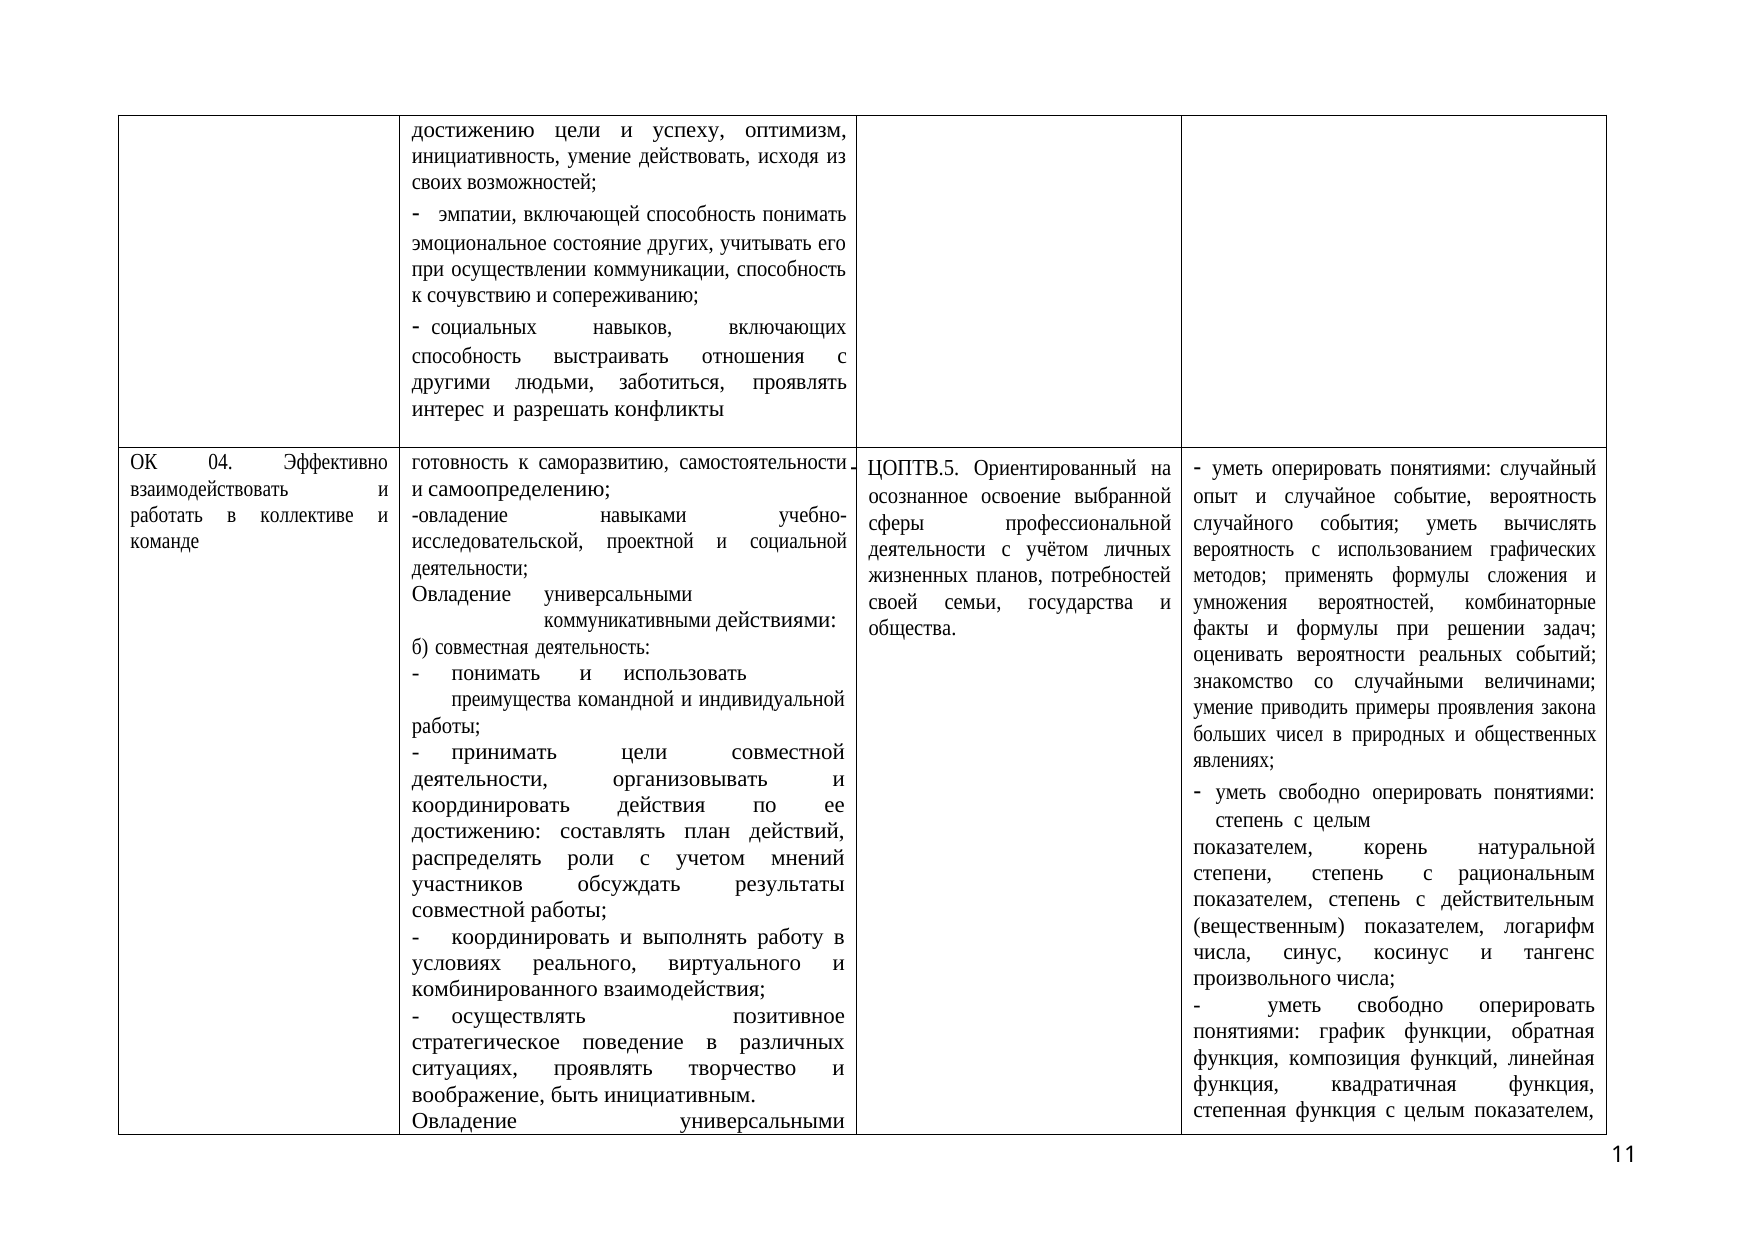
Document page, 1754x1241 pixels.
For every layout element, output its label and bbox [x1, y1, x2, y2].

table_cell [119, 448, 399, 1133]
table_cell [1182, 116, 1606, 447]
table_cell [400, 448, 856, 1133]
table_cell [1182, 448, 1606, 1133]
table_cell [400, 116, 856, 447]
table_cell [857, 116, 1181, 447]
table_cell [119, 116, 399, 447]
table_cell [857, 448, 1181, 1133]
